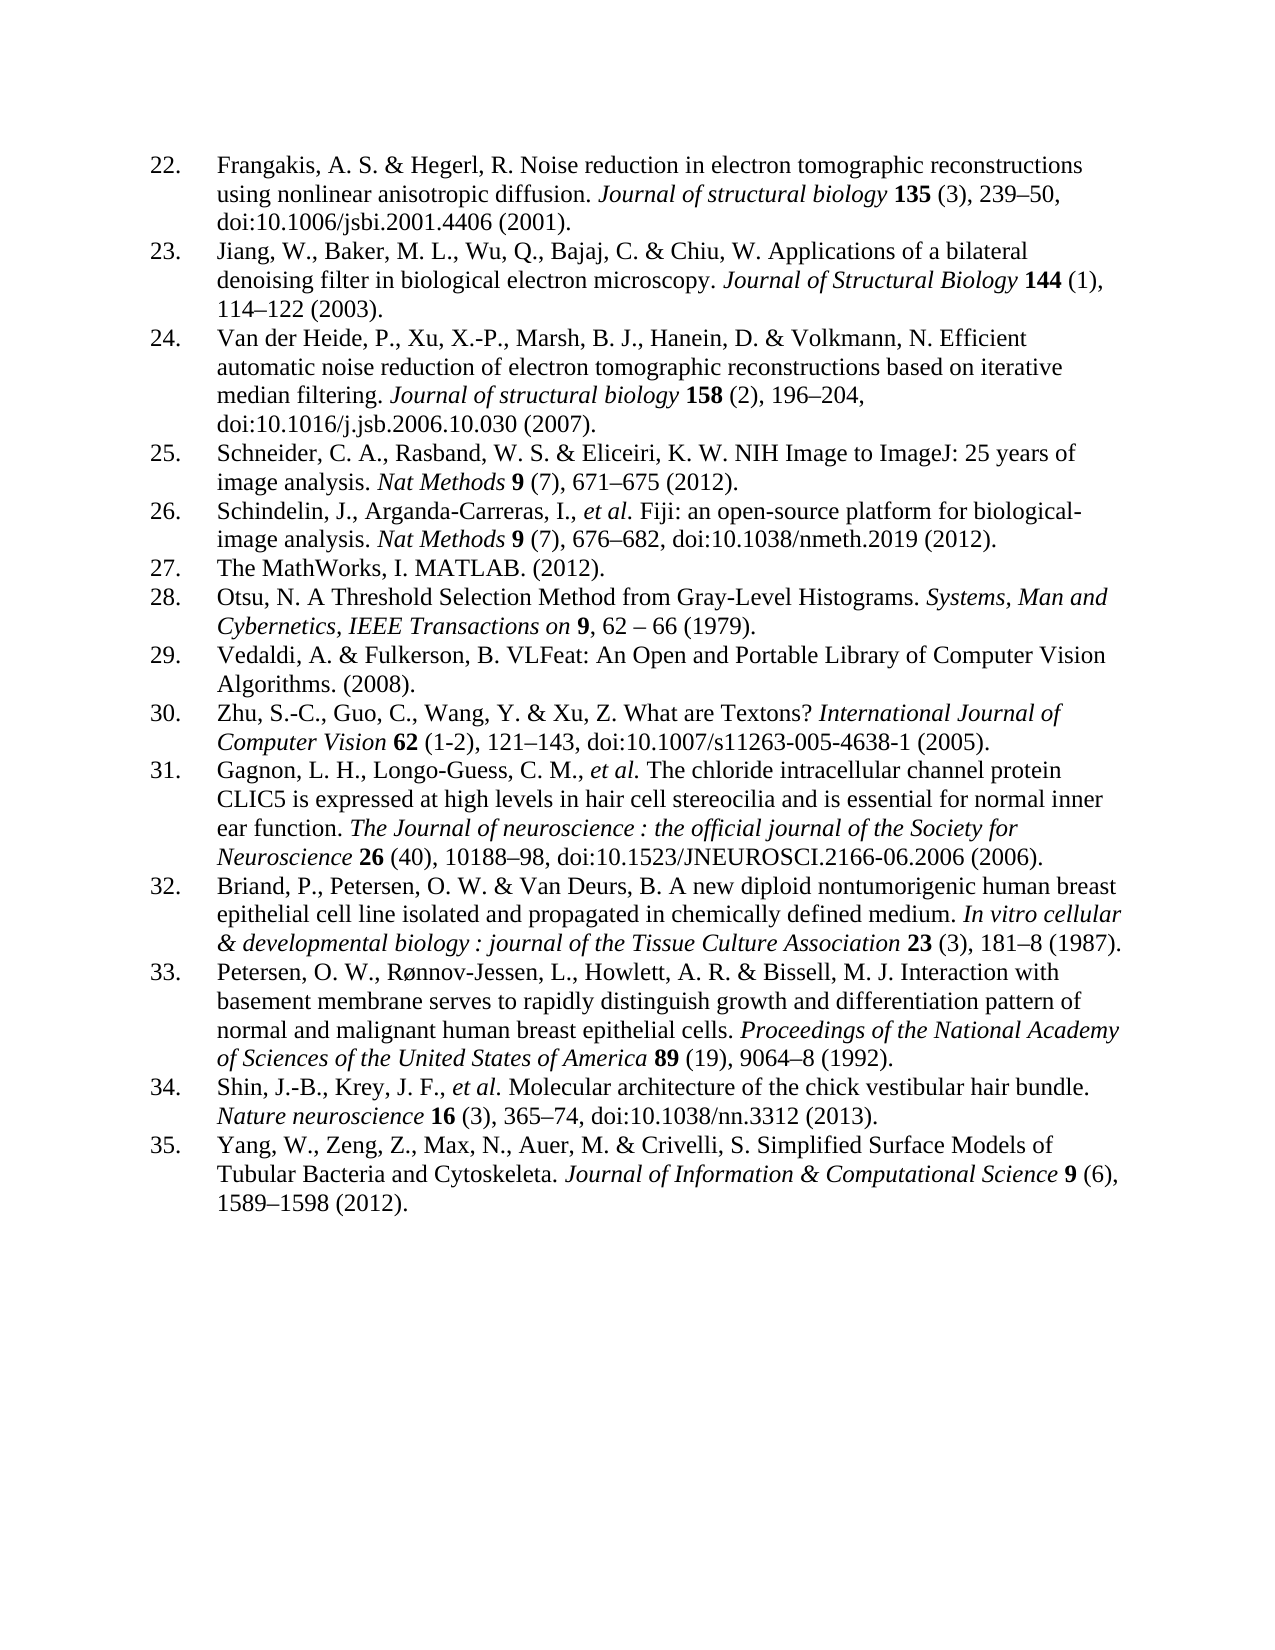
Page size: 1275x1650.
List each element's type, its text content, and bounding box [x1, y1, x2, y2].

text 33. Petersen, O. W., Rønnov-Jessen, L., Howlett, A. R. & Bissell, M. J. Interaction with basement membrane serves to rapidly distinguish growth and differentiation pattern of normal and malignant human breast epithelial cells. Proceedings of the National Academy of Sciences of the United States of America 89 (19), 9064–8 (1992). [150, 957, 1125, 1072]
text 23. Jiang, W., Baker, M. L., Wu, Q., Bajaj, C. & Chiu, W. Applications of a bilateral denoising filter in biological electron microscopy. Journal of Structural Biology 144 (1), 114–122 (2003). [150, 236, 1125, 323]
text 35. Yang, W., Zeng, Z., Max, N., Auer, M. & Crivelli, S. Simplified Surface Models of Tubular Bacteria and Cytoskeleta. Journal of Information & Computational Science 9 (6), 1589–1598 (2012). [150, 1130, 1125, 1216]
text 32. Briand, P., Petersen, O. W. & Van Deurs, B. A new diploid nontumorigenic human breast epithelial cell line isolated and propagated in chemically defined medium. In vitro cellular & developmental biology : journal of the Tissue Culture Association 23 (3), 181–8 (1987). [150, 871, 1125, 957]
text 30. Zhu, S.-C., Guo, C., Wang, Y. & Xu, Z. What are Textons? International Journal of Computer Vision 62 (1-2), 121–143, doi:10.1007/s11263-005-4638-1 (2005). [150, 698, 1125, 755]
text 22. Frangakis, A. S. & Hegerl, R. Noise reduction in electron tomographic reconstructions using nonlinear anisotropic diffusion. Journal of structural biology 135 (3), 239–50, doi:10.1006/jsbi.2001.4406 (2001). [150, 150, 1125, 236]
text 27. The MathWorks, I. MATLAB. (2012). [150, 553, 1125, 582]
text 26. Schindelin, J., Arganda-Carreras, I., et al. Fiji: an open-source platform for biological-image analysis. Nat Methods 9 (7), 676–682, doi:10.1038/nmeth.2019 (2012). [150, 496, 1125, 553]
text 31. Gagnon, L. H., Longo-Guess, C. M., et al. The chloride intracellular channel protein CLIC5 is expressed at high levels in hair cell stereocilia and is essential for normal inner ear function. The Journal of neuroscience : the official journal of the Society for Neuroscience 26 (40), 10188–98, doi:10.1523/JNEUROSCI.2166-06.2006 (2006). [150, 756, 1125, 871]
text 24. Van der Heide, P., Xu, X.-P., Marsh, B. J., Hanein, D. & Volkmann, N. Efficient automatic noise reduction of electron tomographic reconstructions based on iterative median filtering. Journal of structural biology 158 (2), 196–204, doi:10.1016/j.jsb.2006.10.030 (2007). [150, 323, 1125, 438]
text 34. Shin, J.-B., Krey, J. F., et al. Molecular architecture of the chick vestibular hair bundle. Nature neuroscience 16 (3), 365–74, doi:10.1038/nn.3312 (2013). [150, 1072, 1125, 1130]
text 29. Vedaldi, A. & Fulkerson, B. VLFeat: An Open and Portable Library of Computer Vision Algorithms. (2008). [150, 640, 1125, 698]
text 25. Schneider, C. A., Rasband, W. S. & Eliceiri, K. W. NIH Image to ImageJ: 25 years of image analysis. Nat Methods 9 (7), 671–675 (2012). [150, 438, 1125, 496]
text 28. Otsu, N. A Threshold Selection Method from Gray-Level Histograms. Systems, Man and Cybernetics, IEEE Transactions on 9, 62 – 66 (1979). [150, 582, 1125, 640]
